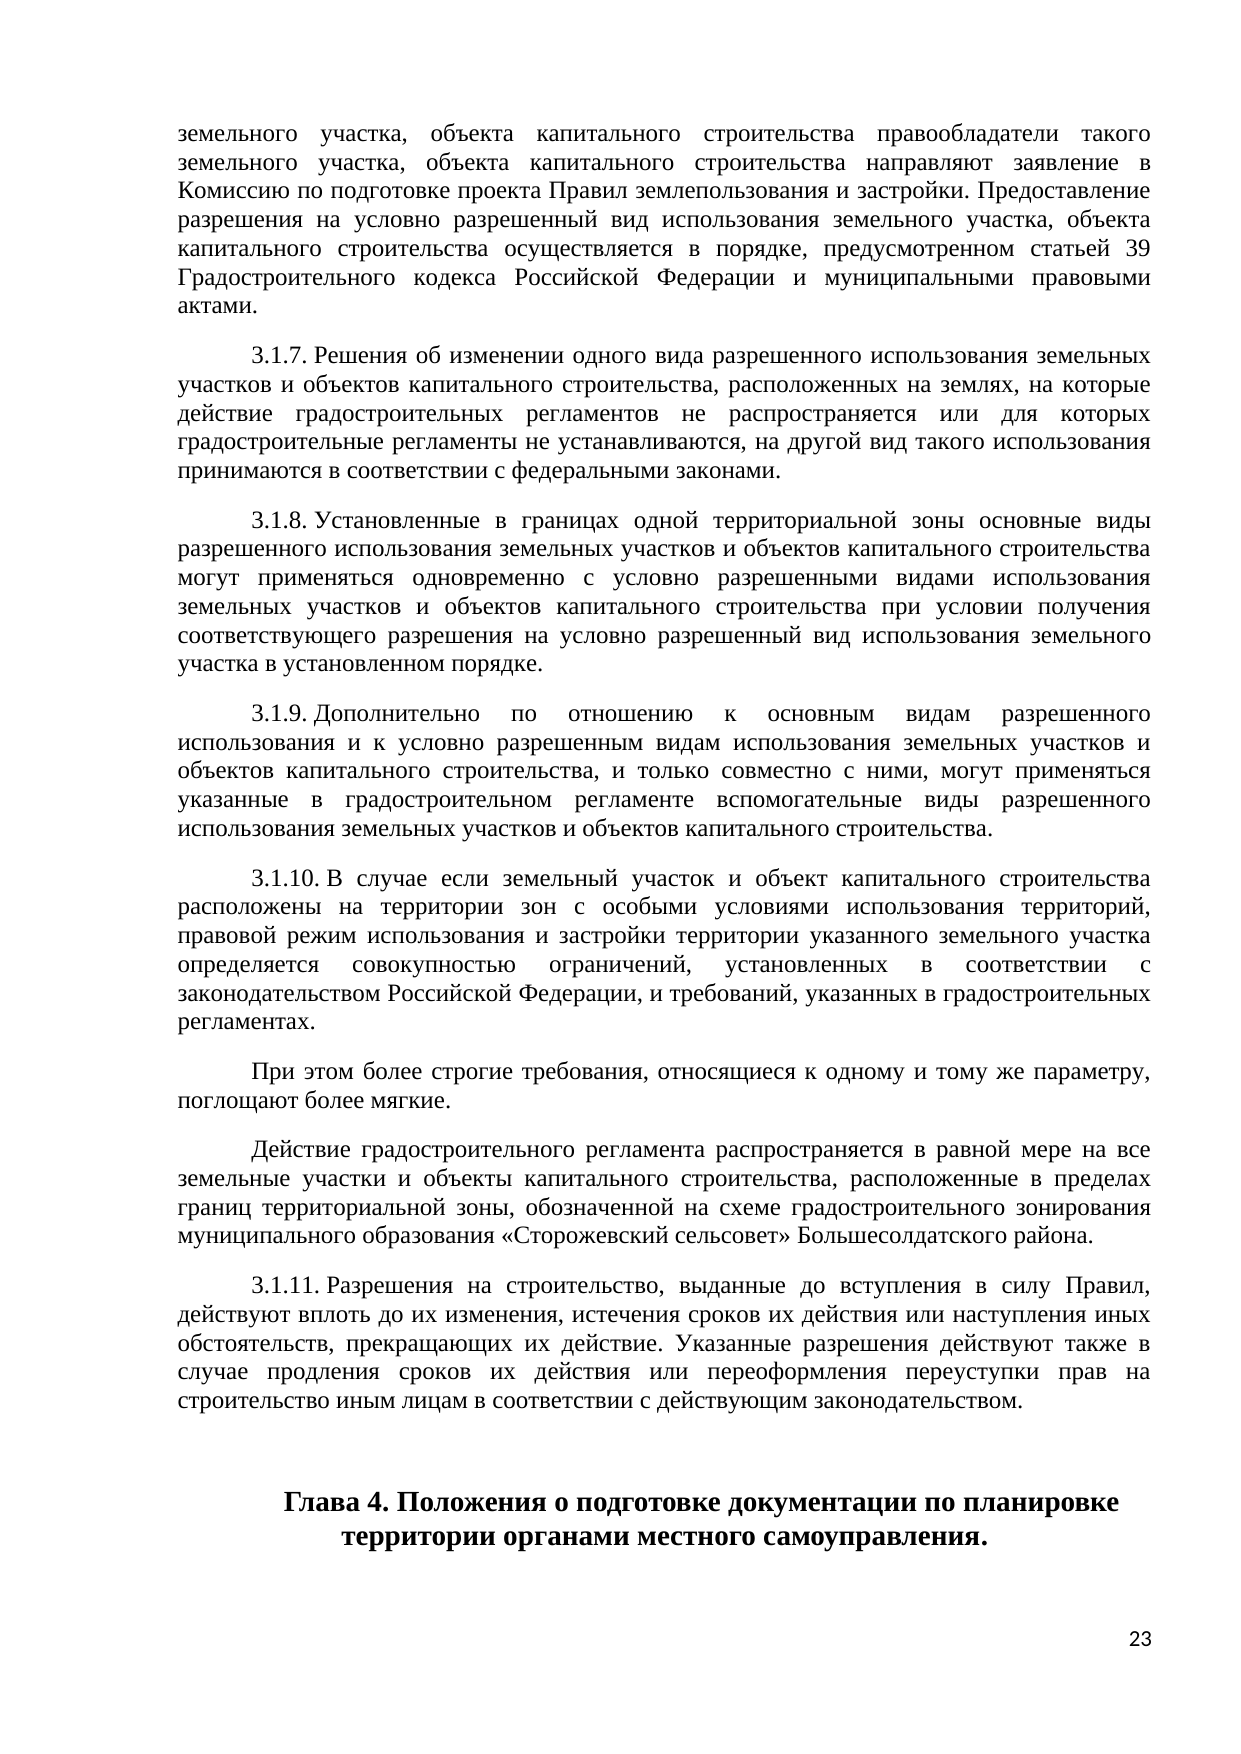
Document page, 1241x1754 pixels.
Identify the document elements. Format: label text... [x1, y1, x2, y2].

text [177, 118, 1152, 319]
text 3.1.9. Дополнительно по отношению к основным видам разрешенного использования и к условно разрешенным видам использования земельных участков и объектов капитального строительства, и только совместно с ними, могут применяться указанные в градостроительном регламенте вспомогательные виды разрешенного использования земельных участков и объектов капитального строительства. [177, 698, 1152, 842]
subtitle Положения о подготовке документации по планировке территории органами местного самоуправления. [177, 1484, 1152, 1551]
text При этом более строгие требования, относящиеся к одному и тому же параметру, поглощают более мягкие. [177, 1056, 1152, 1113]
text 3.1.11. Разрешения на строительство, выданные до вступления в силу Правил, действуют вплоть до их изменения, истечения сроков их действия или наступления иных обстоятельств, прекращающих их действие. Указанные разрешения действуют также в случае продления сроков их действия или переоформления переуступки прав на строительство иным лицам в соответствии с действующим законодательством. [177, 1270, 1152, 1414]
text 3.1.8. Установленные в границах одной территориальной зоны основные виды разрешенного использования земельных участков и объектов капитального строительства могут применяться одновременно с условно разрешенными видами использования земельных участков и объектов капитального строительства при условии получения соответствующего разрешения на условно разрешенный вид использования земельного участка в установленном порядке. [177, 505, 1152, 677]
text Действие градостроительного регламента распространяется в равной мере на все земельные участки и объекты капитального строительства, расположенные в пределах границ территориальной зоны, обозначенной на схеме градостроительного зонирования муниципального образования «Сторожевский сельсовет» Большесолдатского района. [177, 1134, 1152, 1249]
text 3.1.7. Решения об изменении одного вида разрешенного использования земельных участков и объектов капитального строительства, расположенных на землях, на которые действие градостроительных регламентов не распространяется или для которых градостроительные регламенты не устанавливаются, на другой вид такого использования принимаются в соответствии с федеральными законами. [177, 340, 1152, 484]
text 3.1.10. В случае если земельный участок и объект капитального строительства расположены на территории зон с особыми условиями использования территорий, правовой режим использования и застройки территории указанного земельного участка определяется совокупностью ограничений, установленных в соответствии с законодательством Российской Федерации, и требований, указанных в градостроительных регламентах. [177, 863, 1152, 1035]
